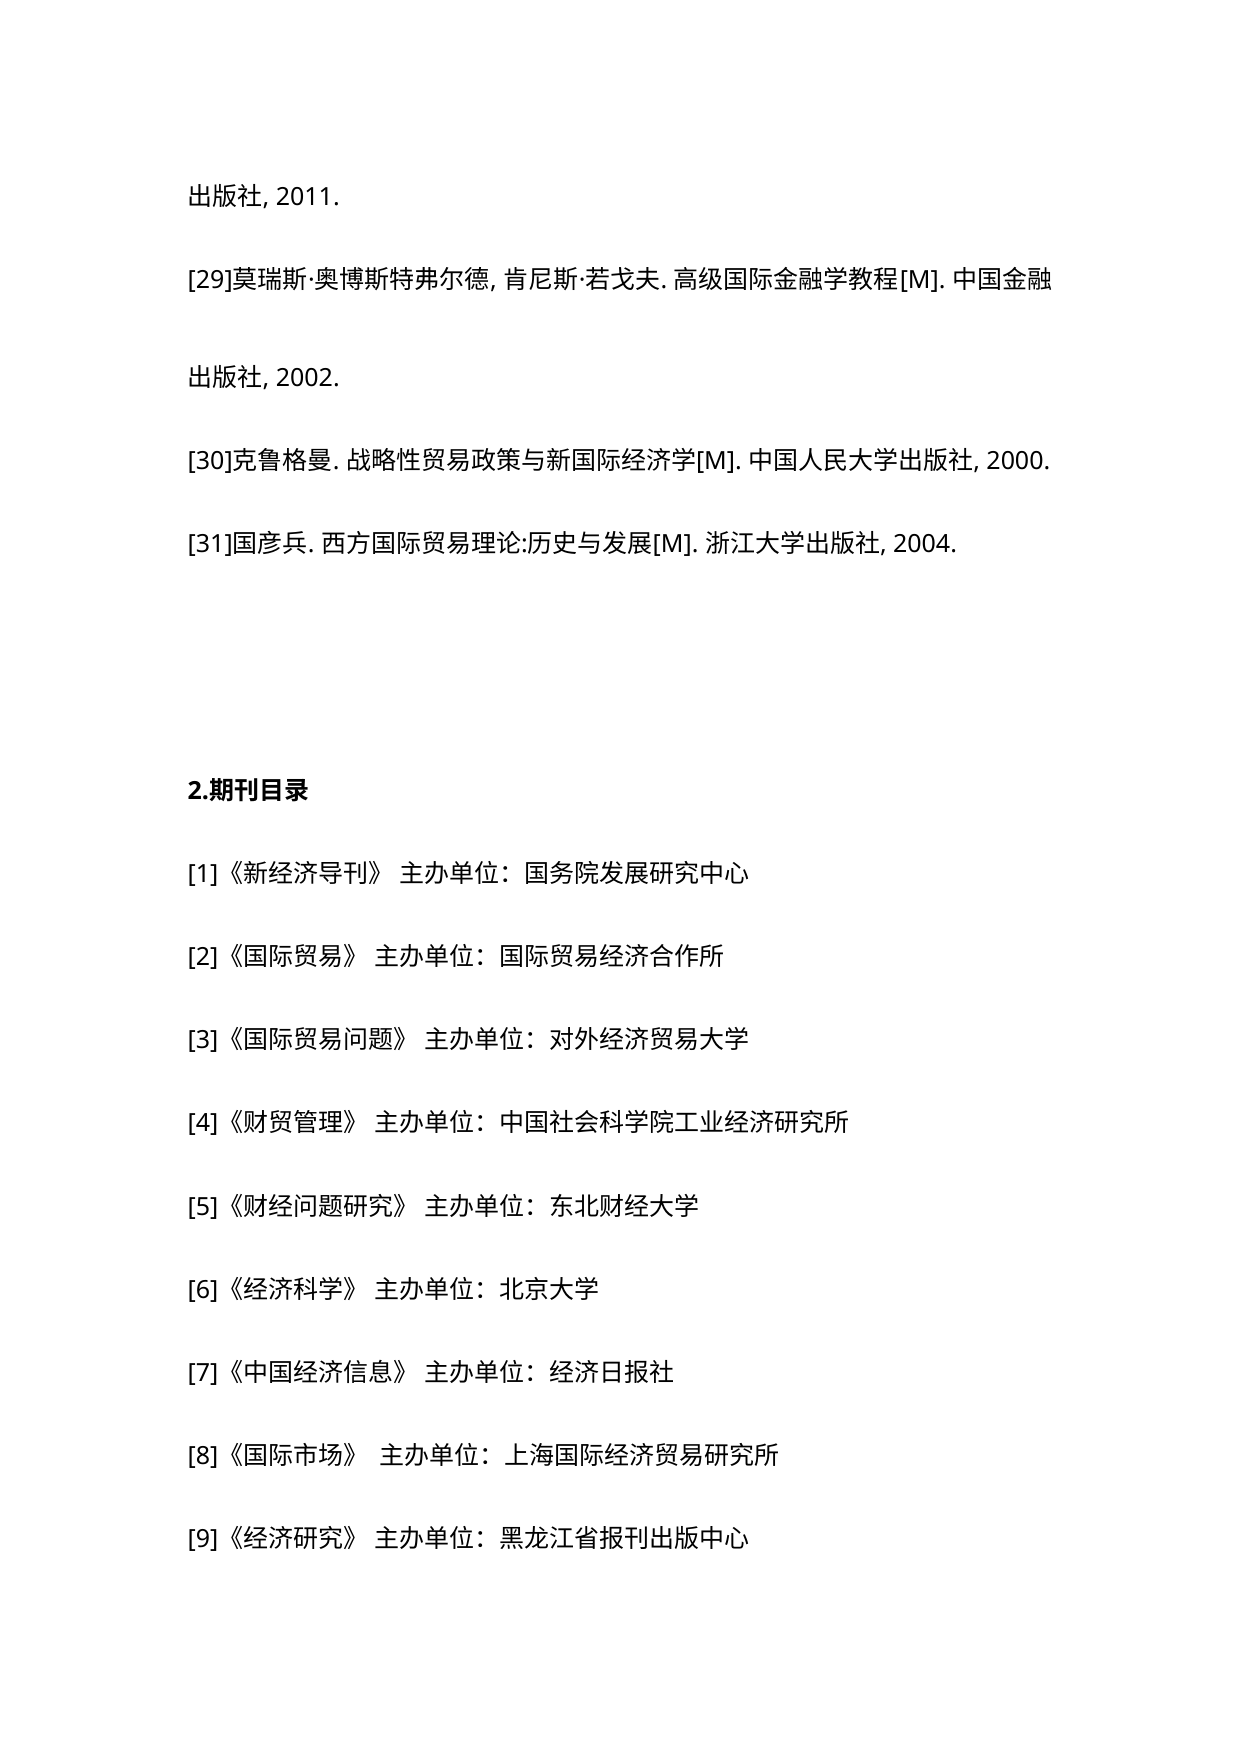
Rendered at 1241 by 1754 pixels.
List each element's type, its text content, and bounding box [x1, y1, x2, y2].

text 2.期刊目录 [187, 756, 1053, 821]
text [9]《经济研究》 主办单位：黑龙江省报刊出版中心 [187, 1504, 1053, 1569]
text [3]《国际贸易问题》 主办单位：对外经济贸易大学 [187, 1005, 1053, 1070]
text [2]《国际贸易》 主办单位：国际贸易经济合作所 [187, 922, 1053, 987]
text [1]《新经济导刊》 主办单位：国务院发展研究中心 [187, 839, 1053, 904]
text [30]克鲁格曼. 战略性贸易政策与新国际经济学[M]. 中国人民大学出版社, 2000. [187, 426, 1053, 491]
text [6]《经济科学》 主办单位：北京大学 [187, 1255, 1053, 1320]
text [4]《财贸管理》 主办单位：中国社会科学院工业经济研究所 [187, 1088, 1053, 1153]
text [7]《中国经济信息》 主办单位：经济日报社 [187, 1338, 1053, 1403]
text [29]莫瑞斯·奥博斯特弗尔德, 肯尼斯·若戈夫. 高级国际金融学教程[M]. 中国金融出版社, 2002. [187, 245, 1053, 408]
text [31]国彦兵. 西方国际贸易理论:历史与发展[M]. 浙江大学出版社, 2004. [187, 509, 1053, 574]
text [5]《财经问题研究》 主办单位：东北财经大学 [187, 1172, 1053, 1237]
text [187, 162, 1053, 227]
text [8]《国际市场》 主办单位：上海国际经济贸易研究所 [187, 1421, 1053, 1486]
